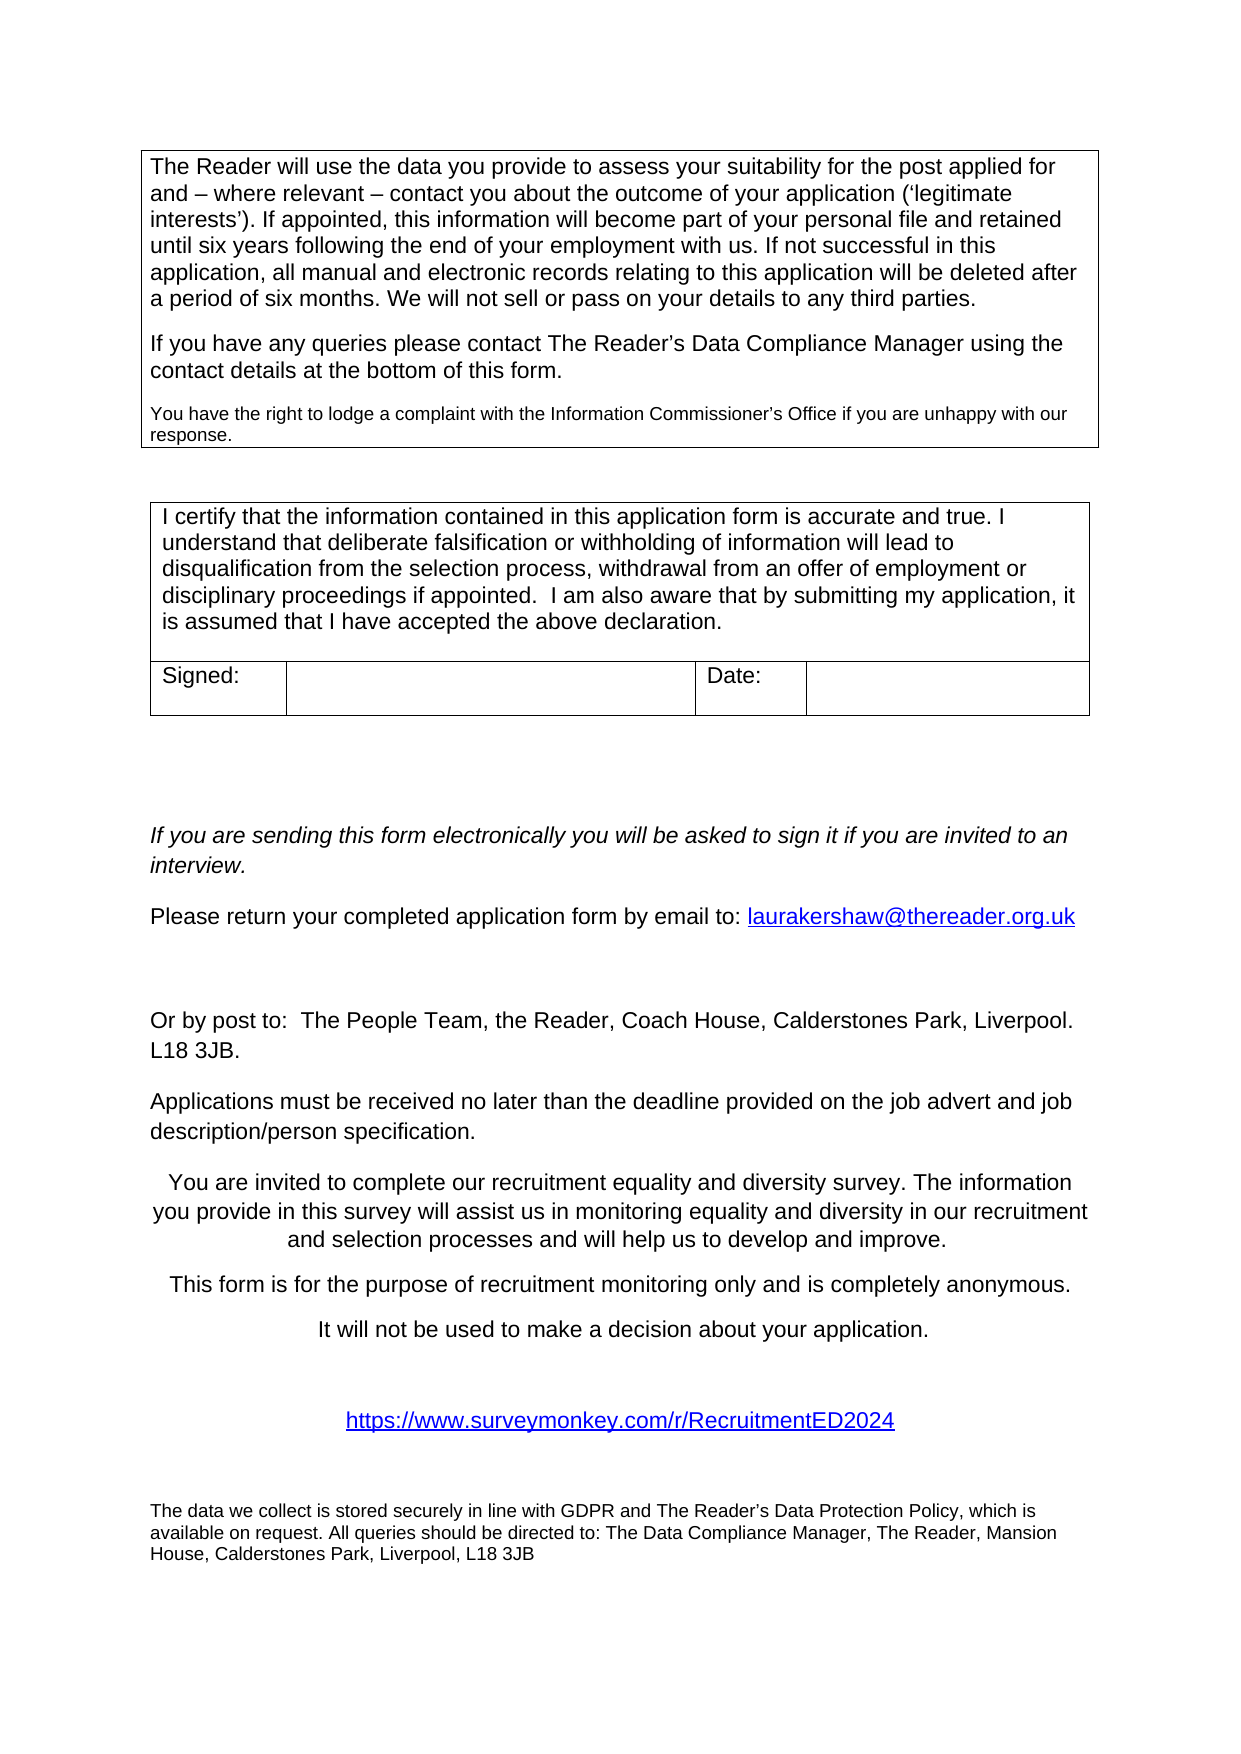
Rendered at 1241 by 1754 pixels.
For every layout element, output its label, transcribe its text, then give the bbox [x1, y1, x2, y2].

text Applications must be received no later than the deadline provided on the job advert and job description/person specification. [150, 1088, 1090, 1145]
text If you are sending this form electronically you will be asked to sign it if you are invited to an interview. [150, 822, 1090, 878]
text Please return your completed application form by email to: laurakershaw@thereader.org.uk [150, 903, 1090, 929]
table_header I certify that the information contained in this application form is accurate and true. I understand that deliberate falsification or withholding of information will lead to disqualification from the selection process, withdrawal from an offer of employment or disciplinary proceedings if appointed. I am also aware that by submitting my application, it is assumed that I have accepted the above declaration. [151, 503, 1089, 661]
text Or by post to: The People Team, the Reader, Coach House, Calderstones Park, Liverpool. L18 3JB. [150, 1007, 1090, 1063]
text If you have any queries please contact The Reader’s Data Compliance Manager using the contact details at the bottom of this form. [150, 330, 1090, 383]
text This form is for the purpose of recruitment monitoring only and is completely anonymous. [150, 1271, 1090, 1298]
text You have the right to lodge a complaint with the Information Commissioner’s Office if you are unhappy with our response. [142, 399, 1098, 447]
text The data we collect is stored securely in line with GDPR and The Reader’s Data Protection Policy, which is available on request. All queries should be directed to: The Data Compliance Manager, The Reader, Mansion House, Calderstones Park, Liverpool, L18 3JB [150, 1500, 1095, 1565]
text It will not be used to make a decision about your application. [150, 1316, 1090, 1343]
text You are invited to complete our recruitment equality and diversity survey. The information you provide in this survey will assist us in monitoring equality and diversity in our recruitment and selection processes and will help us to develop and improve. [150, 1169, 1090, 1253]
text The Reader will use the data you provide to assess your suitability for the post applied for and – where relevant – contact you about the outcome of your application (‘legitimate interests’). If appointed, this information will become part of your personal file and retained until six years following the end of your employment with us. If not successful in this application, all manual and electronic records relating to this application will be deleted after a period of six months. We will not sell or pass on your details to any third parties. [142, 151, 1098, 311]
table_cell [807, 662, 1089, 714]
text https://www.surveymonkey.com/r/RecruitmentED2024 [150, 1407, 1090, 1433]
table_cell [287, 662, 695, 714]
table_cell Date: [696, 662, 806, 714]
table_cell Signed: [151, 662, 286, 714]
